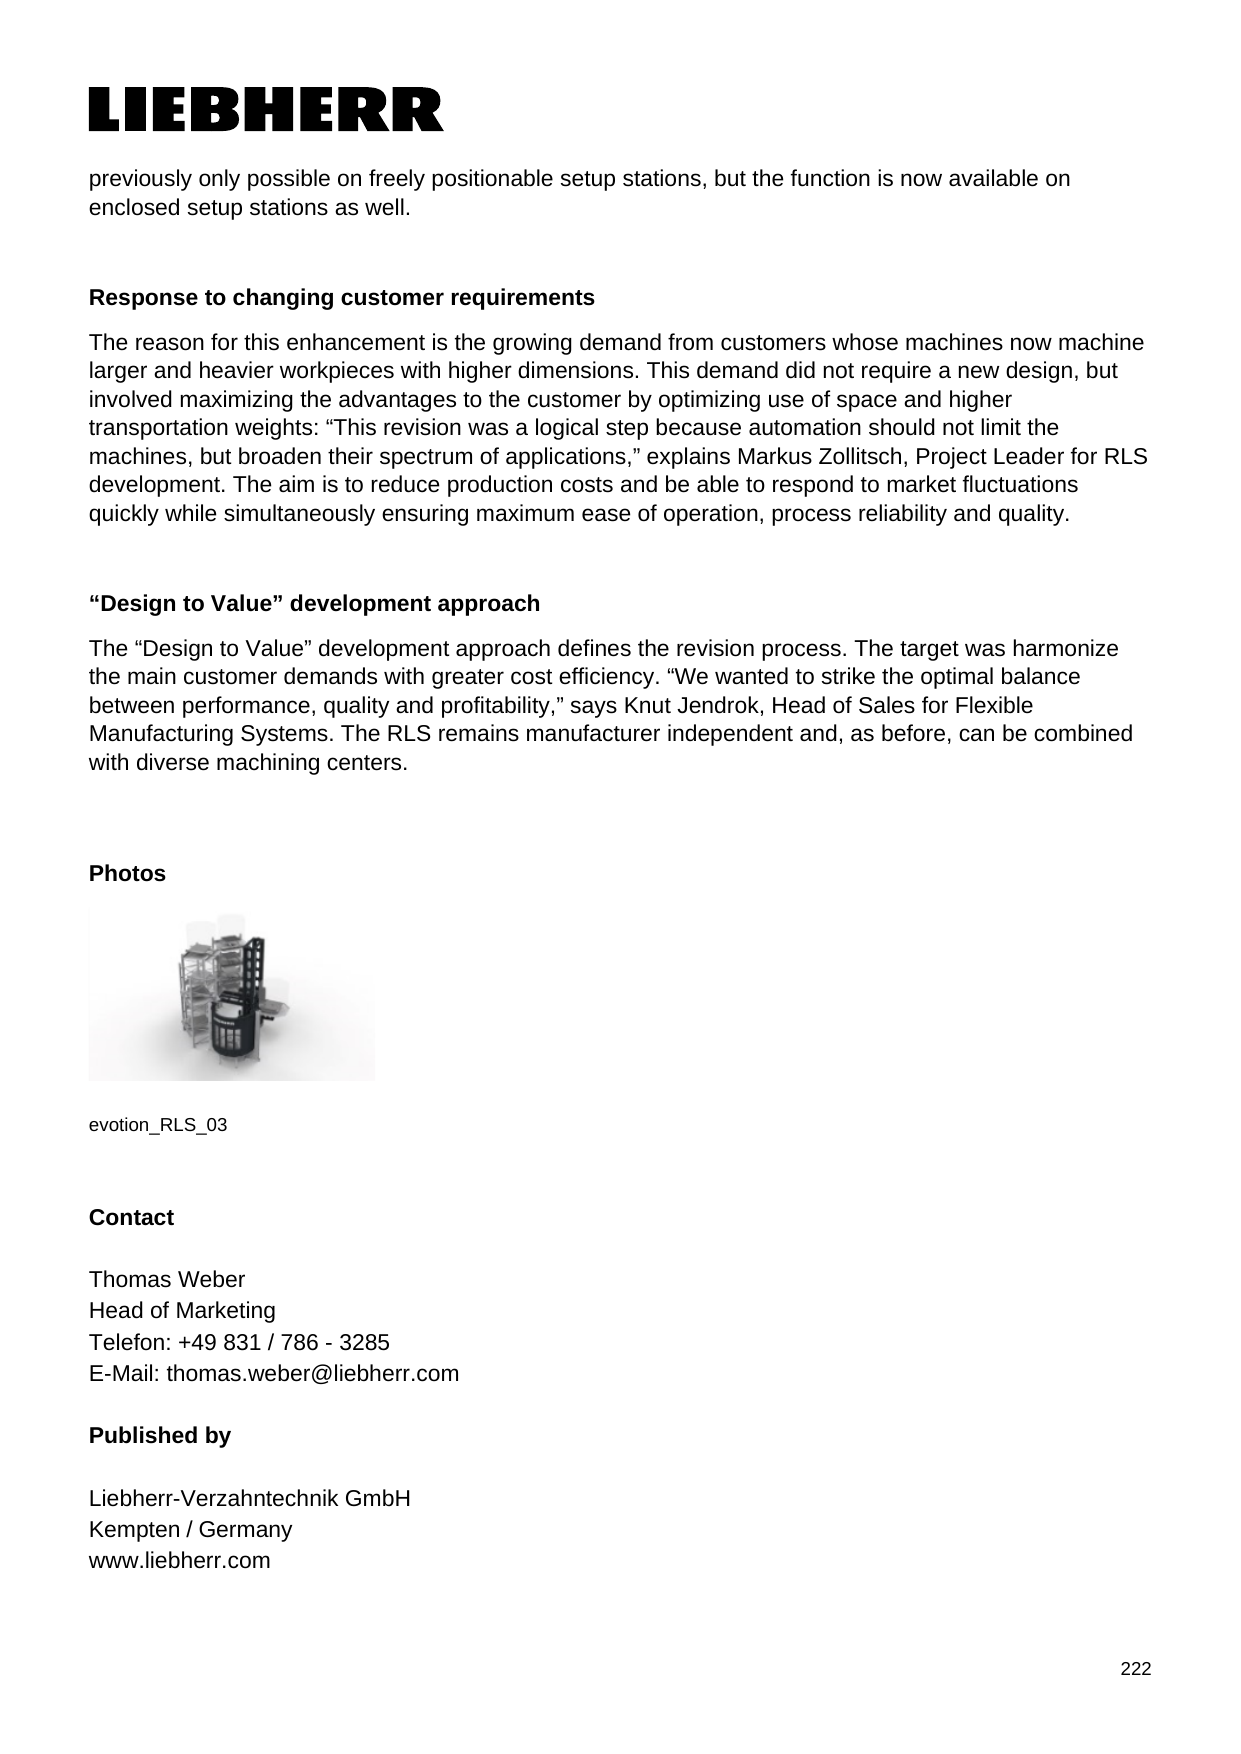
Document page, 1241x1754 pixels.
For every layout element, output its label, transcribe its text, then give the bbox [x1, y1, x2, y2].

text Response to changing customer requirements [89, 284, 1152, 310]
picture [88, 907, 375, 1081]
text The reason for this enhancement is the growing demand from customers whose machines now machine larger and heavier workpieces with higher dimensions. This demand did not require a new design, but involved maximizing the advantages to the customer by optimizing use of space and higher transportation weights: “This revision was a logical step because automation should not limit the machines, but broaden their spectrum of applications,” explains Markus Zollitsch, Project Leader for RLS development. The aim is to reduce production costs and be able to respond to market fluctuations quickly while simultaneously ensuring maximum ease of operation, process reliability and quality. [89, 329, 1152, 526]
text Thomas Weber Head of Marketing Telefon: +49 831 / 786 - 3285 E-Mail: thomas.weber@liebherr.com [89, 1262, 1152, 1387]
text Photos [89, 856, 1152, 887]
text evotion_RLS_03 [89, 1106, 1152, 1137]
text “Design to Value” development approach [89, 590, 1152, 616]
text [89, 165, 1152, 220]
text Published by [89, 1419, 1152, 1450]
text The “Design to Value” development approach defines the revision process. The target was harmonize the main customer demands with greater cost efficiency. “We wanted to strike the optimal balance between performance, quality and profitability,” says Knut Jendrok, Head of Sales for Flexible Manufacturing Systems. The RLS remains manufacturer independent and, as before, can be combined with diverse machining centers. [89, 635, 1152, 775]
text Liebherr-Verzahntechnik GmbH Kempten / Germany www.liebherr.com [89, 1481, 1152, 1575]
text Contact [89, 1169, 1152, 1231]
